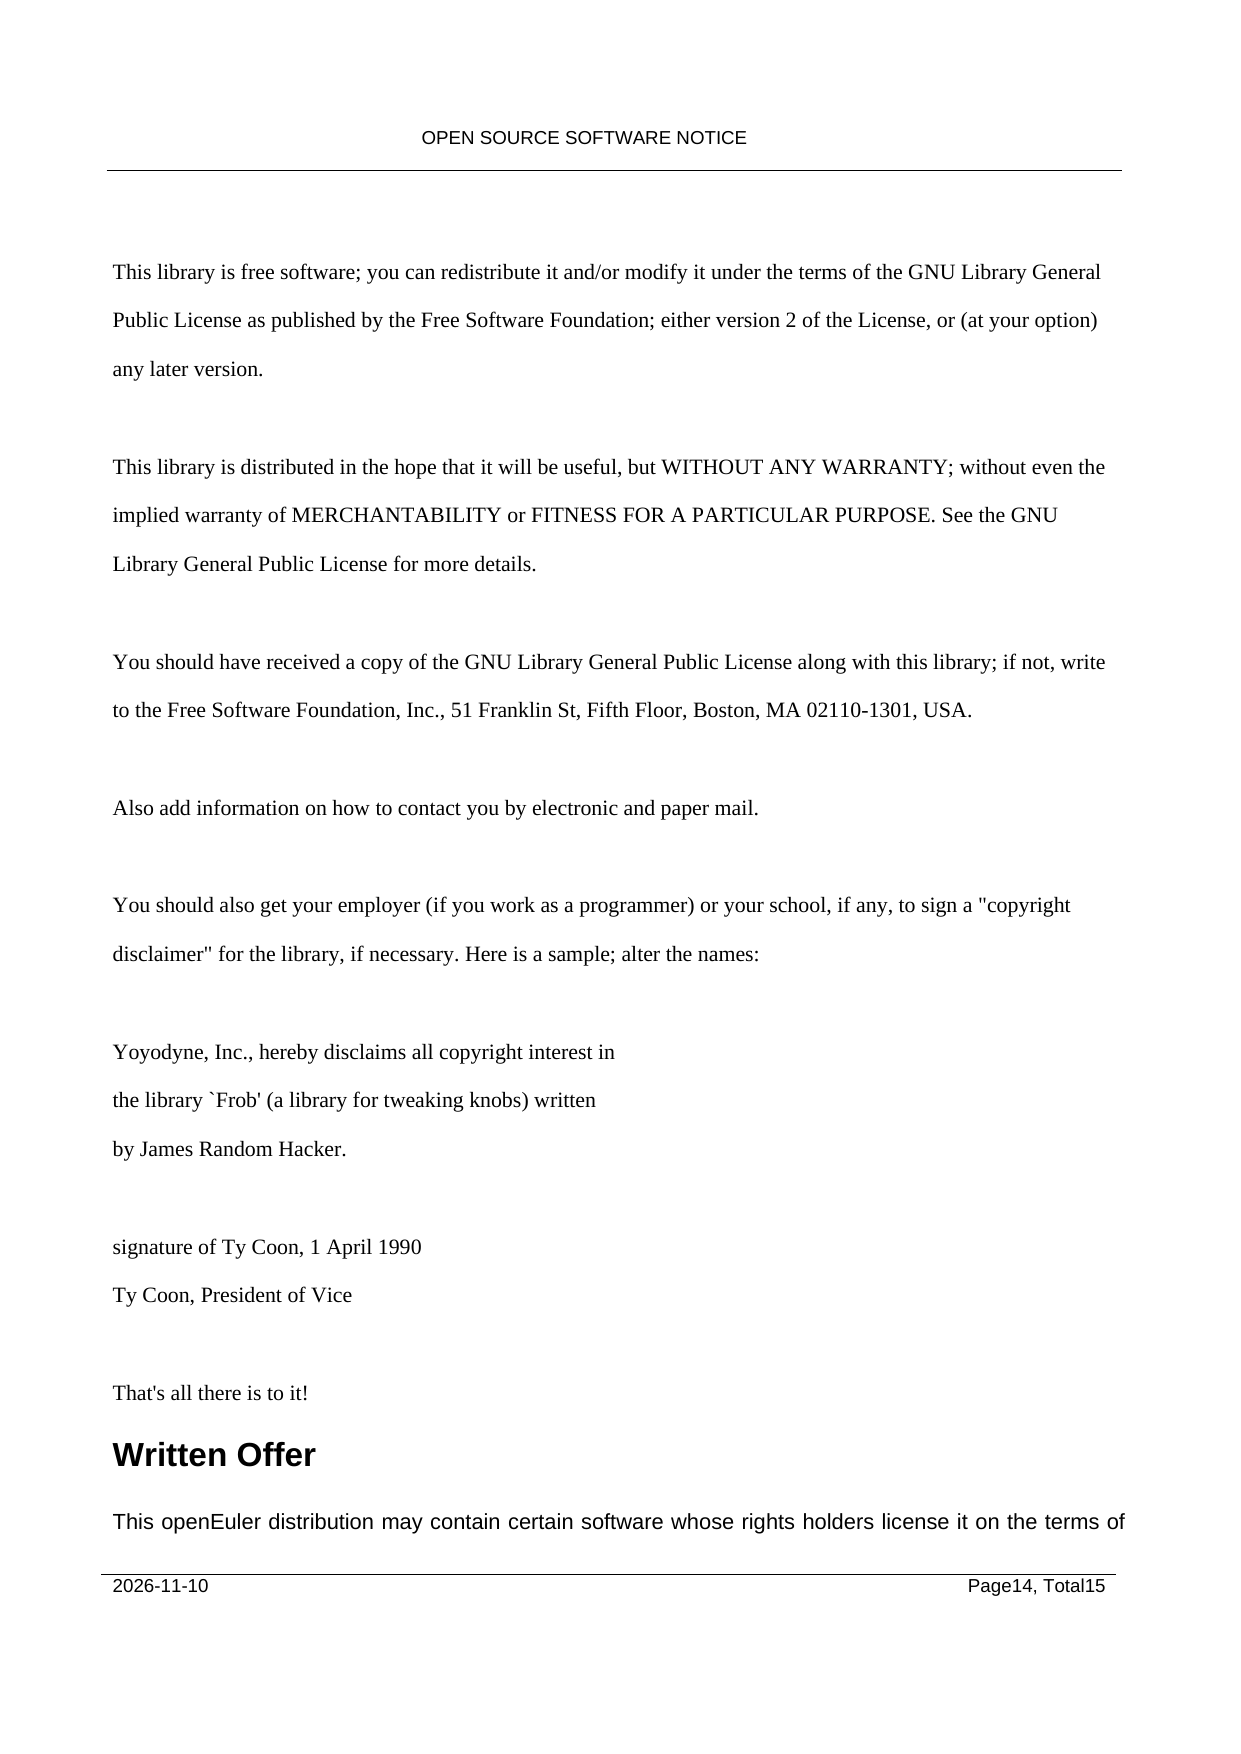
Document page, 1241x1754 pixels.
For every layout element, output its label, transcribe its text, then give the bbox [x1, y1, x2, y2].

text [112, 206, 1128, 1409]
text Written Offer [112, 1421, 1128, 1486]
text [112, 1506, 1128, 1538]
